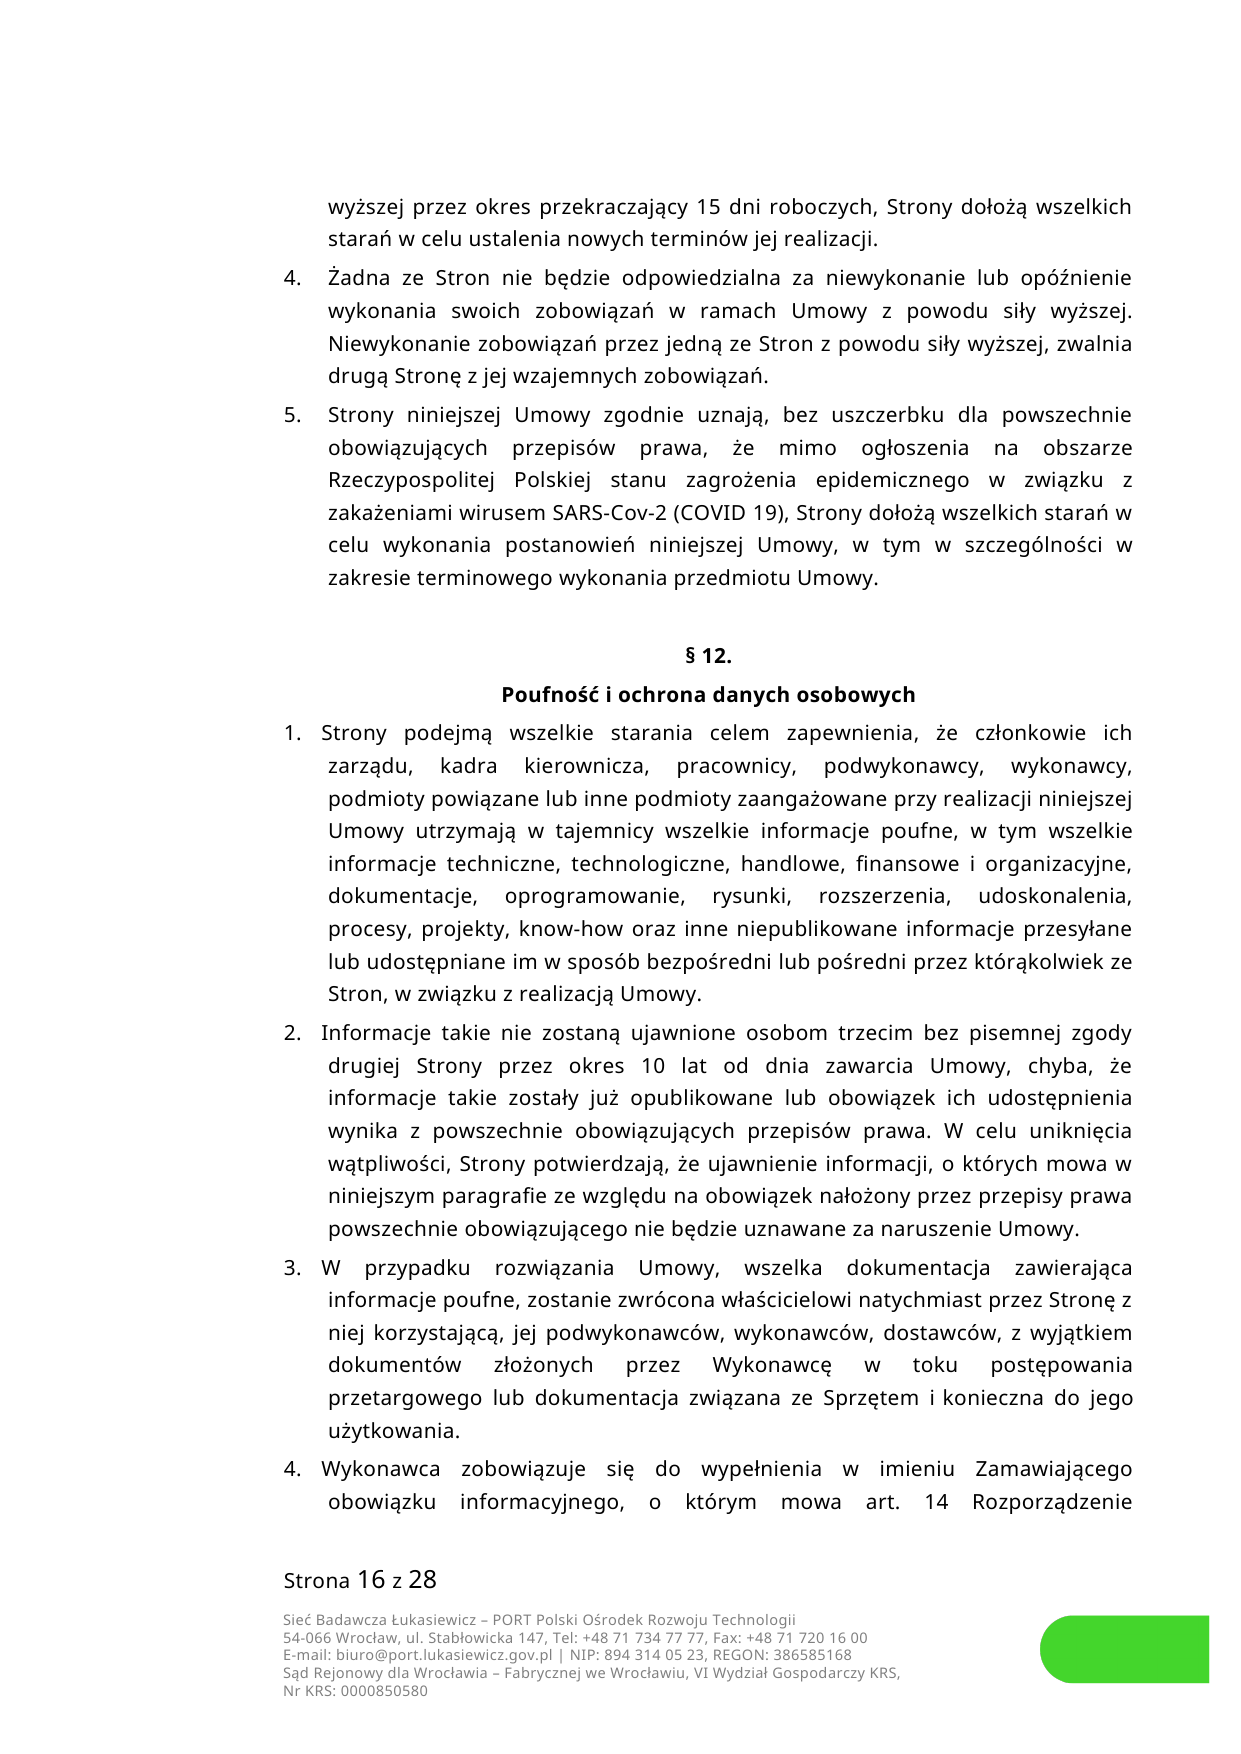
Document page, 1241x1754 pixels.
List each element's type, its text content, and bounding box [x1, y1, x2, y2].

list W przypadku rozwiązania Umowy, wszelka dokumentacja zawierająca informacje poufne, zostanie zwrócona właścicielowi natychmiast przez Stronę z niej korzystającą, jej podwykonawców, wykonawców, dostawców, z wyjątkiem dokumentów złożonych przez Wykonawcę w toku postępowania przetargowego lub dokumentacja związana ze Sprzętem i konieczna do jego użytkowania. [283, 1253, 1134, 1444]
picture [1036, 1611, 1239, 1752]
text § 12. [283, 641, 1134, 669]
list Żadna ze Stron nie będzie odpowiedzialna za niewykonanie lub opóźnienie wykonania swoich zobowiązań w ramach Umowy z powodu siły wyższej. Niewykonanie zobowiązań przez jedną ze Stron z powodu siły wyższej, zwalnia drugą Stronę z jej wzajemnych zobowiązań. [283, 263, 1134, 390]
list Informacje takie nie zostaną ujawnione osobom trzecim bez pisemnej zgody drugiej Strony przez okres 10 lat od dnia zawarcia Umowy, chyba, że informacje takie zostały już opublikowane lub obowiązek ich udostępnienia wynika z powszechnie obowiązujących przepisów prawa. W celu uniknięcia wątpliwości, Strony potwierdzają, że ujawnienie informacji, o których mowa w niniejszym paragrafie ze względu na obowiązek nałożony przez przepisy prawa powszechnie obowiązującego nie będzie uznawane za naruszenie Umowy. [283, 1018, 1134, 1242]
list Strony niniejszej Umowy zgodnie uznają, bez uszczerbku dla powszechnie obowiązujących przepisów prawa, że mimo ogłoszenia na obszarze Rzeczypospolitej Polskiej stanu zagrożenia epidemicznego w związku z zakażeniami wirusem SARS-Cov-2 (COVID 19), Strony dołożą wszelkich starań w celu wykonania postanowień niniejszej Umowy, w tym w szczególności w zakresie terminowego wykonania przedmiotu Umowy. [283, 400, 1134, 592]
text Poufność i ochrona danych osobowych [283, 680, 1134, 708]
list Strony podejmą wszelkie starania celem zapewnienia, że członkowie ich zarządu, kadra kierownicza, pracownicy, podwykonawcy, wykonawcy, podmioty powiązane lub inne podmioty zaangażowane przy realizacji niniejszej Umowy utrzymają w tajemnicy wszelkie informacje poufne, w tym wszelkie informacje techniczne, technologiczne, handlowe, finansowe i organizacyjne, dokumentacje, oprogramowanie, rysunki, rozszerzenia, udoskonalenia, procesy, projekty, know-how oraz inne niepublikowane informacje przesyłane lub udostępniane im w sposób bezpośredni lub pośredni przez którąkolwiek ze Stron, w związku z realizacją Umowy. [283, 718, 1134, 1008]
